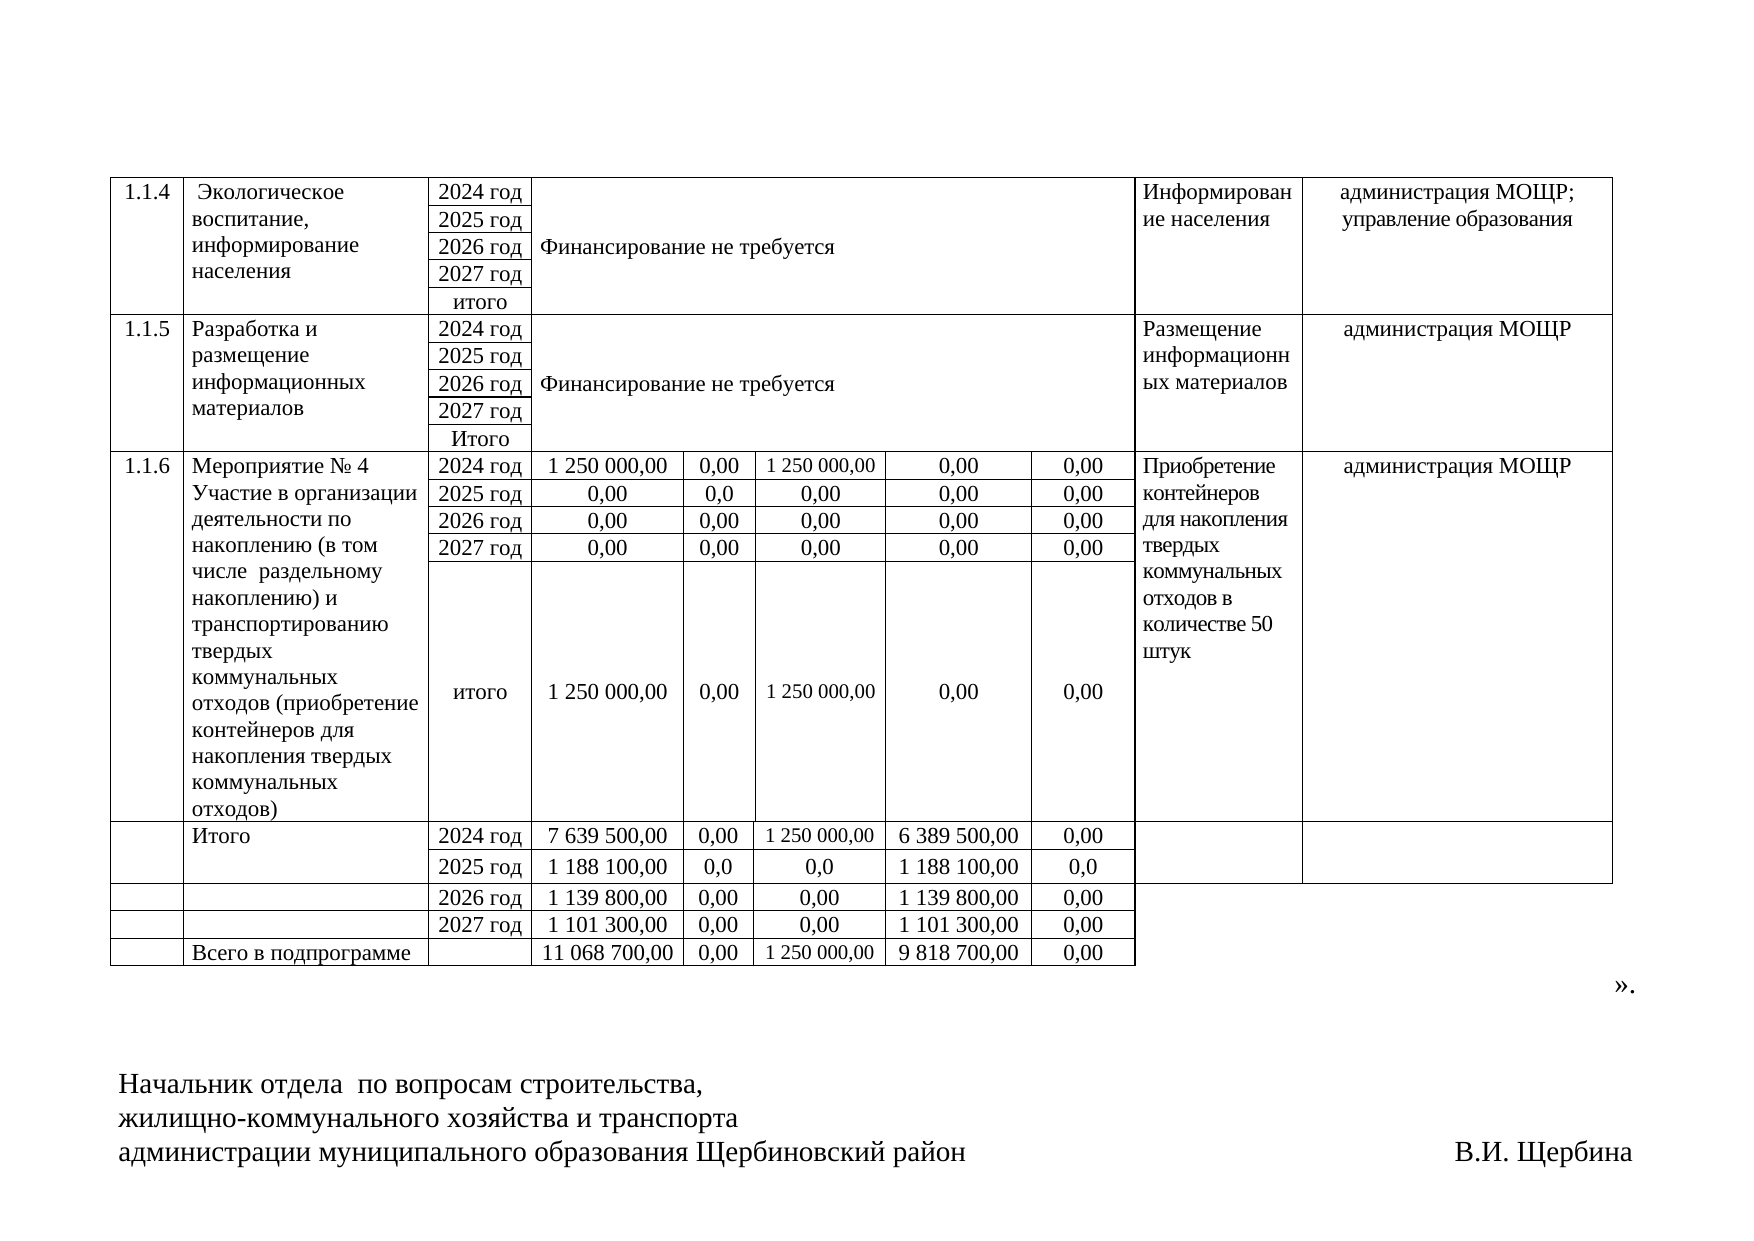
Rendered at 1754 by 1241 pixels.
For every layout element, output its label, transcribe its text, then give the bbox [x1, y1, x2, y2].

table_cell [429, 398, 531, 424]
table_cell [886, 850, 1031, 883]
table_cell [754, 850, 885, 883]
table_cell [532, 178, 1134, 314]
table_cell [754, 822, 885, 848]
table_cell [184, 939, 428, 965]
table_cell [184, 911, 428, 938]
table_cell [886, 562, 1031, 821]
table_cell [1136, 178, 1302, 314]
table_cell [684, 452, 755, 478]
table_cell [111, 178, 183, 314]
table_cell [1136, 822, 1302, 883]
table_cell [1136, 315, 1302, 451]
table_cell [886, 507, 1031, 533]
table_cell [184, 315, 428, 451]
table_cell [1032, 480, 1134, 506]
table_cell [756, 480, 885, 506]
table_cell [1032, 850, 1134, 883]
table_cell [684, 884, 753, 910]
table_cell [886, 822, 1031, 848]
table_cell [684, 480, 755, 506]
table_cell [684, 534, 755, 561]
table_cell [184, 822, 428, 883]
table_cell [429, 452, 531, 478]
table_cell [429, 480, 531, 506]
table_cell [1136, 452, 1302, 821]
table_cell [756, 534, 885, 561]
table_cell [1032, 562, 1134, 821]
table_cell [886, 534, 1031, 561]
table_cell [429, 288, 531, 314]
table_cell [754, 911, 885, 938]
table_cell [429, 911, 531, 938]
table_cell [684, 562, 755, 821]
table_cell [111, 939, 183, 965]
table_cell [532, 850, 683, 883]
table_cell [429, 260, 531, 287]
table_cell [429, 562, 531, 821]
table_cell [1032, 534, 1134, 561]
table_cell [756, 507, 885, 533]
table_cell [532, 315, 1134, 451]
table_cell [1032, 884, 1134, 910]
text администрации муниципального образования Щербиновский район В.И. Щербина [118, 1134, 1636, 1167]
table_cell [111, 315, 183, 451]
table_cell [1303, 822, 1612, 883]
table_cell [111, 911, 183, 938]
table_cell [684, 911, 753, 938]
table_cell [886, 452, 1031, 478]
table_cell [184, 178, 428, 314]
text Начальник отдела по вопросам строительства, [118, 1067, 1636, 1100]
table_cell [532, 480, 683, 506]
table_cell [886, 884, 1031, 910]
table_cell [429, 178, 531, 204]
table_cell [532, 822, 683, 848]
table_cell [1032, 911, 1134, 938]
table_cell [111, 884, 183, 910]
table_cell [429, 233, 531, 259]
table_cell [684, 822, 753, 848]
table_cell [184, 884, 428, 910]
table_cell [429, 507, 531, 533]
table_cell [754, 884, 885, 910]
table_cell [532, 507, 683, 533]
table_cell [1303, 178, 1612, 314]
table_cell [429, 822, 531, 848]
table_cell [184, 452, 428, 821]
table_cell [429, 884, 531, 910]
text жилищно-коммунального хозяйства и транспорта [118, 1100, 1636, 1134]
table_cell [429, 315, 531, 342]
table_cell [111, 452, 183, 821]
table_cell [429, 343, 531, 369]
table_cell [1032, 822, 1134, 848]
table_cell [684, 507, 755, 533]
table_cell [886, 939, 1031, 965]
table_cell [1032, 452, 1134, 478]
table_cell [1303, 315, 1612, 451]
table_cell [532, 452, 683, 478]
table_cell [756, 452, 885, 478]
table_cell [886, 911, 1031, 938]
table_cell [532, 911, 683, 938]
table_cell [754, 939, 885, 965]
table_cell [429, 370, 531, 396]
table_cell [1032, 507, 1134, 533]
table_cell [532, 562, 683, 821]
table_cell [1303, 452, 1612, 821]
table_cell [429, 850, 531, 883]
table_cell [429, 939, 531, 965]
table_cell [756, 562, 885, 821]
text ». [118, 966, 1636, 999]
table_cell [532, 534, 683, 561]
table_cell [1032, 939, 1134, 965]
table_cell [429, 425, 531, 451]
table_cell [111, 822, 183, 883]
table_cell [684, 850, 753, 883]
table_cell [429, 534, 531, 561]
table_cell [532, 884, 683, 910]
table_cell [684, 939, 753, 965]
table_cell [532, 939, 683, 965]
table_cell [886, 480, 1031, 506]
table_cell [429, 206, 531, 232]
